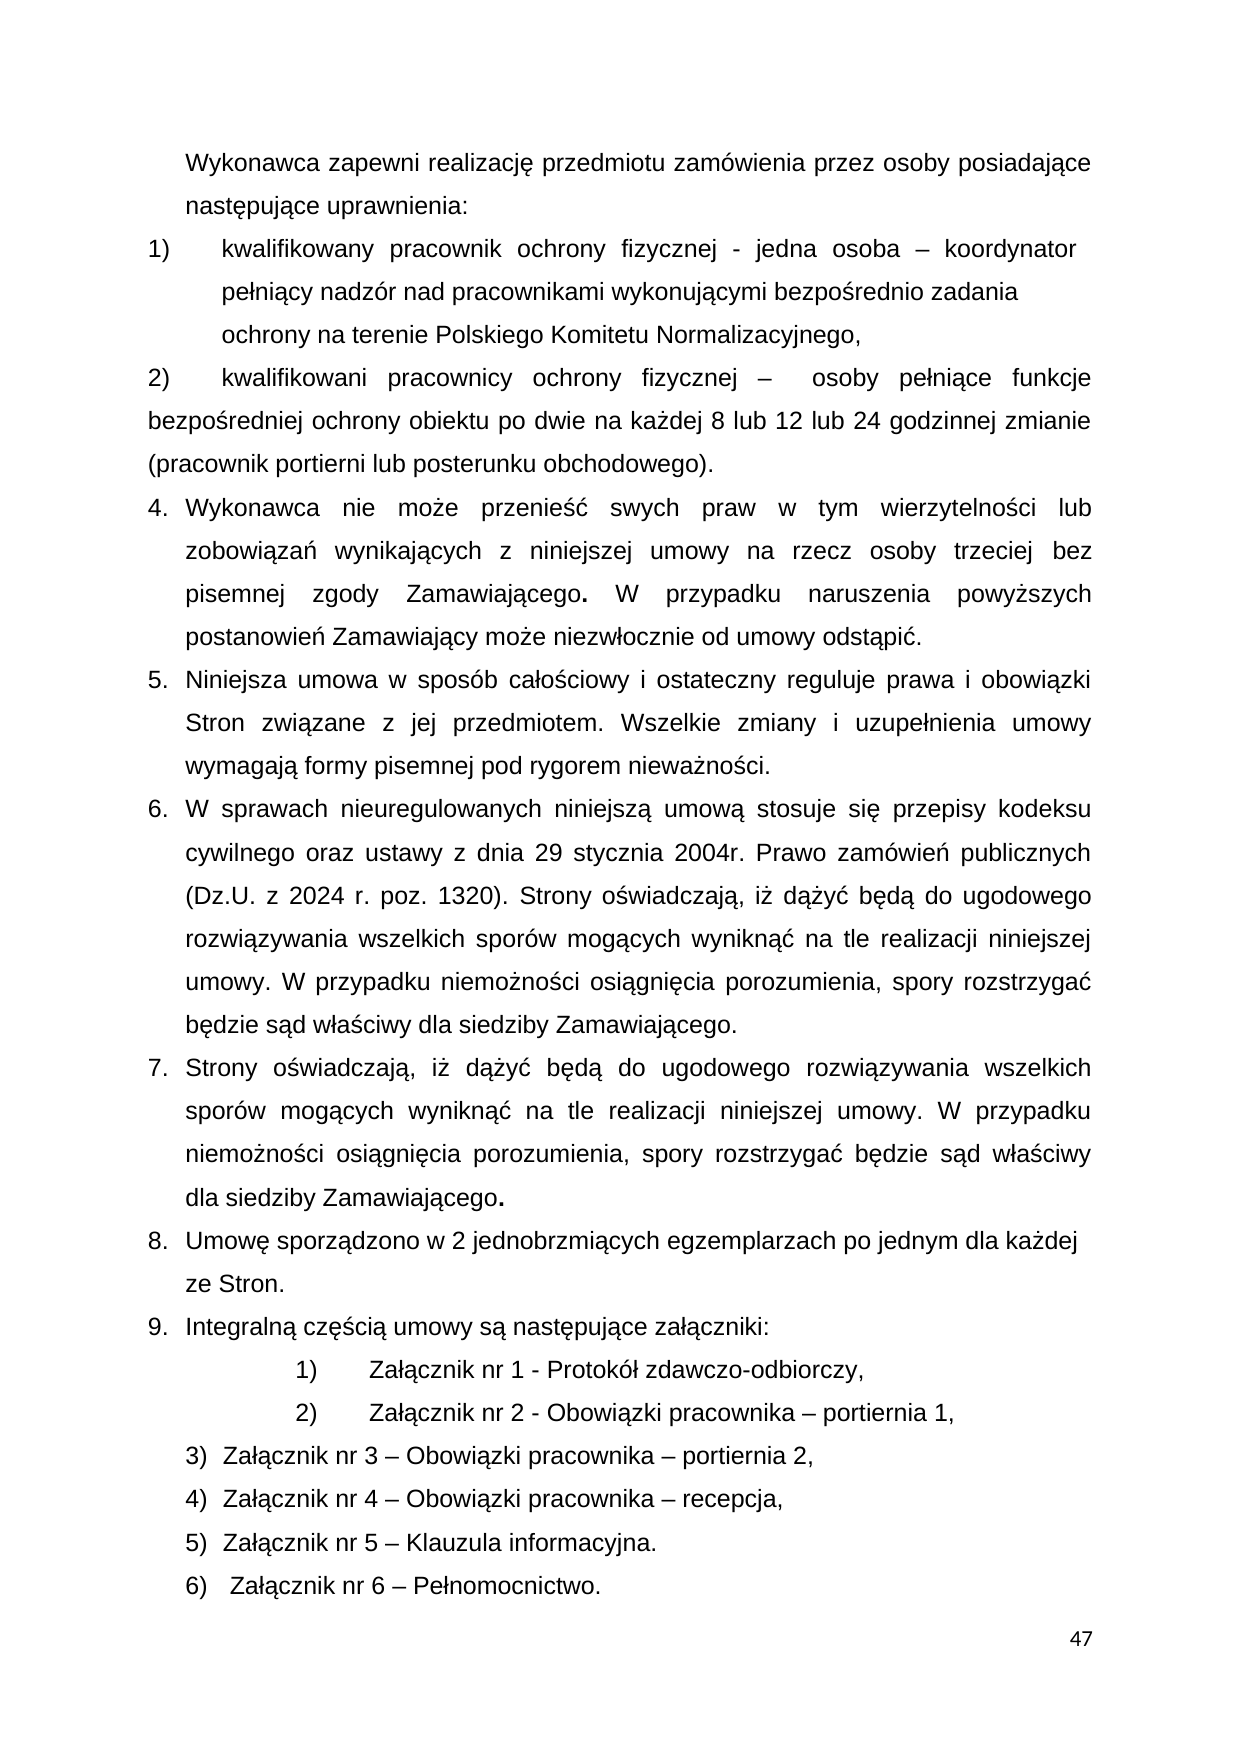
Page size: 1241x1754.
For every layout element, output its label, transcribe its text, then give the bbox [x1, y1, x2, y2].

text 2) Załącznik nr 2 - Obowiązki pracownika – portiernia 1, [148, 1398, 1093, 1427]
list Załącznik nr 5 – Klauzula informacyjna. [185, 1528, 1093, 1556]
list Załącznik nr 4 – Obowiązki pracownika – recepcja, [185, 1484, 1093, 1513]
list Załącznik nr 6 – Pełnomocnictwo. [185, 1571, 1093, 1599]
list Integralną częścią umowy są następujące załączniki: [148, 1312, 1093, 1341]
list Umowę sporządzono w 2 jednobrzmiących egzemplarzach po jednym dla każdej ze Stron. [148, 1226, 1093, 1298]
text 2) kwalifikowani pracownicy ochrony fizycznej – osoby pełniące funkcje bezpośredniej ochrony obiektu po dwie na każdej 8 lub 12 lub 24 godzinnej zmianie (pracownik portierni lub posterunku obchodowego). [148, 363, 1093, 478]
list Załącznik nr 3 – Obowiązki pracownika – portiernia 2, [185, 1441, 1093, 1470]
list Strony oświadczają, iż dążyć będą do ugodowego rozwiązywania wszelkich sporów mogących wyniknąć na tle realizacji niniejszej umowy. W przypadku niemożności osiągnięcia porozumienia, spory rozstrzygać będzie sąd właściwy dla siedziby Zamawiającego. [148, 1053, 1093, 1211]
text 1) Załącznik nr 1 - Protokół zdawczo-odbiorczy, [148, 1355, 1093, 1384]
text 1) kwalifikowany pracownik ochrony fizycznej - jedna osoba – koordynator pełniący nadzór nad pracownikami wykonującymi bezpośrednio zadania ochrony na terenie Polskiego Komitetu Normalizacyjnego, [148, 234, 1093, 349]
list Niniejsza umowa w sposób całościowy i ostateczny reguluje prawa i obowiązki Stron związane z jej przedmiotem. Wszelkie zmiany i uzupełnienia umowy wymagają formy pisemnej pod rygorem nieważności. [148, 665, 1093, 780]
list Wykonawca nie może przenieść swych praw w tym wierzytelności lub zobowiązań wynikających z niniejszej umowy na rzecz osoby trzeciej bez pisemnej zgody Zamawiającego. W przypadku naruszenia powyższych postanowień Zamawiający może niezwłocznie od umowy odstąpić. [148, 493, 1093, 651]
list W sprawach nieuregulowanych niniejszą umową stosuje się przepisy kodeksu cywilnego oraz ustawy z dnia 29 stycznia 2004r. Prawo zamówień publicznych (Dz.U. z 2024 r. poz. 1320). Strony oświadczają, iż dążyć będą do ugodowego rozwiązywania wszelkich sporów mogących wyniknąć na tle realizacji niniejszej umowy. W przypadku niemożności osiągnięcia porozumienia, spory rozstrzygać będzie sąd właściwy dla siedziby Zamawiającego. [148, 794, 1093, 1039]
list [148, 148, 1093, 219]
